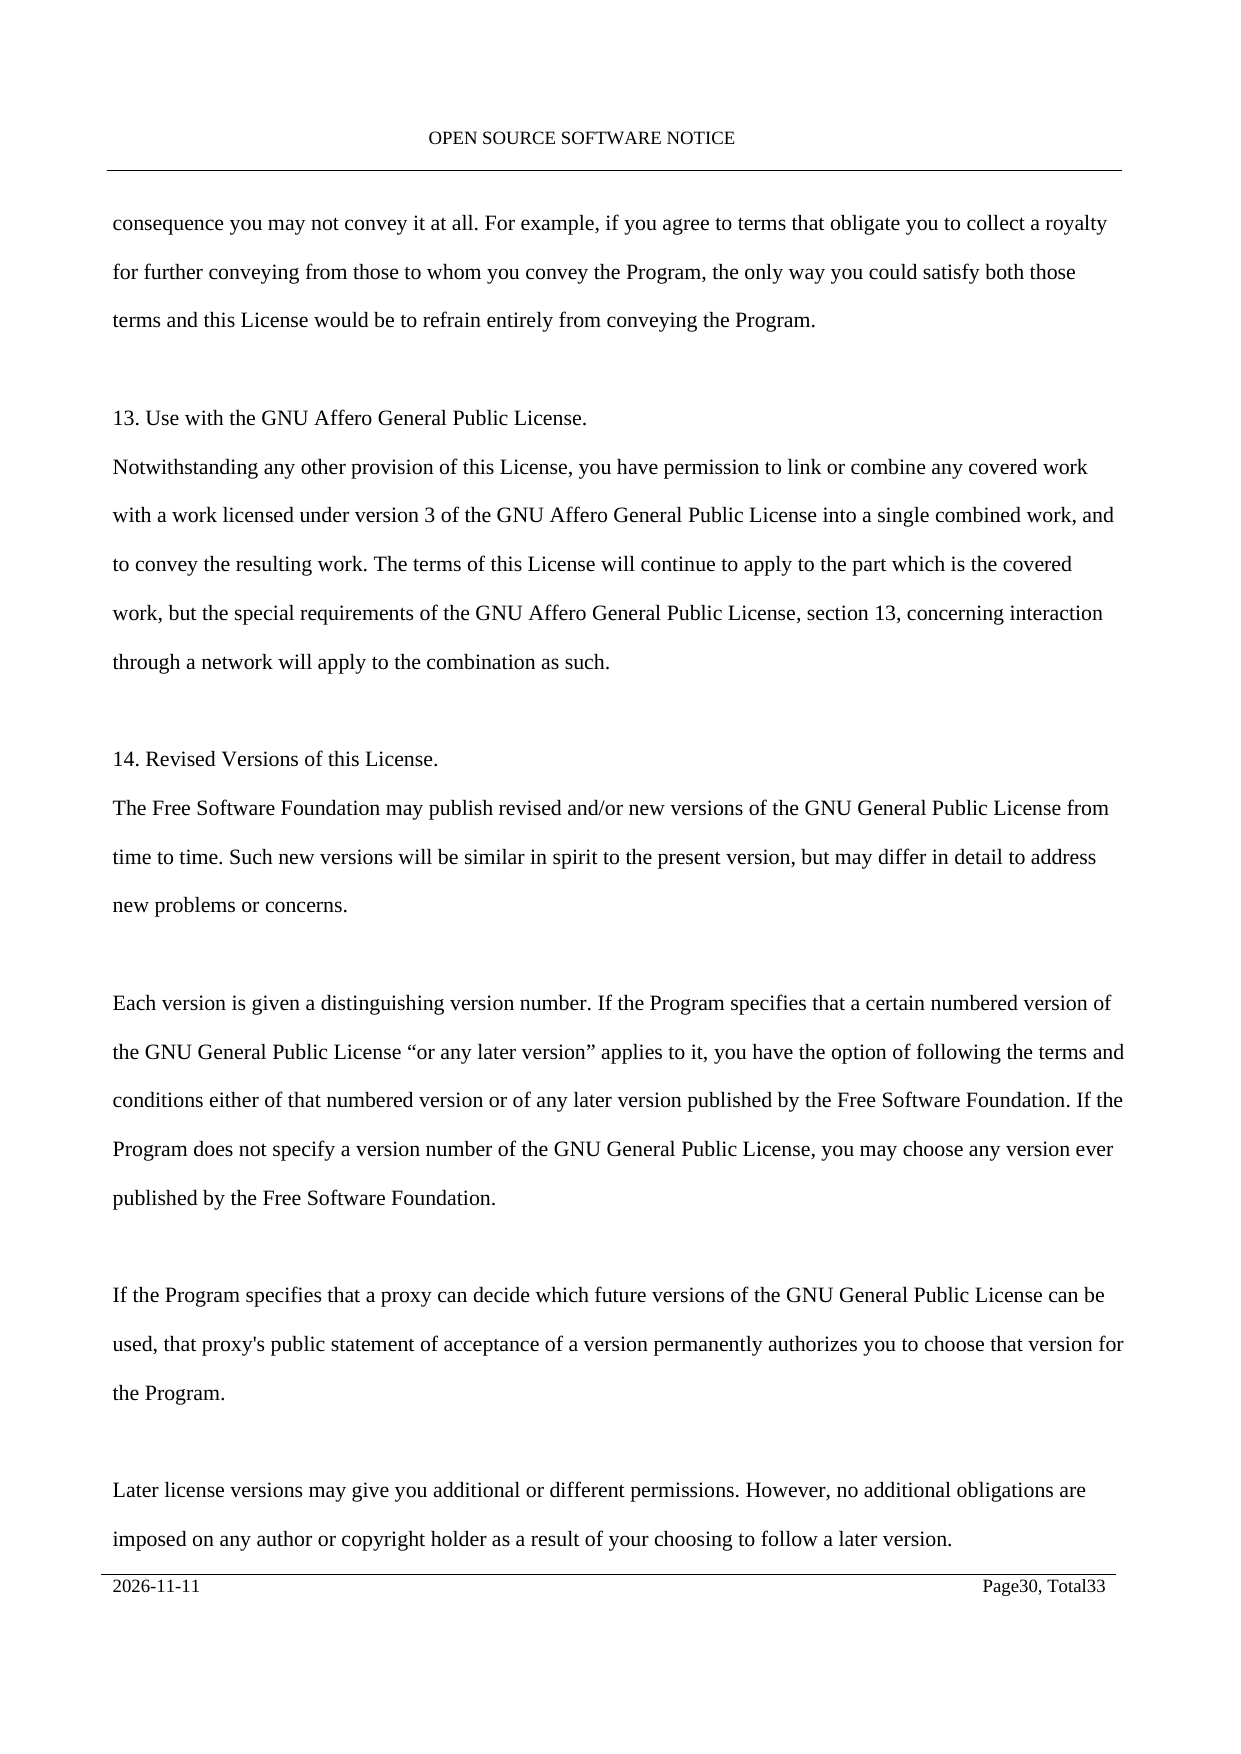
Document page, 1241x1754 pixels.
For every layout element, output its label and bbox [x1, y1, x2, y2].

text [112, 206, 1128, 1555]
